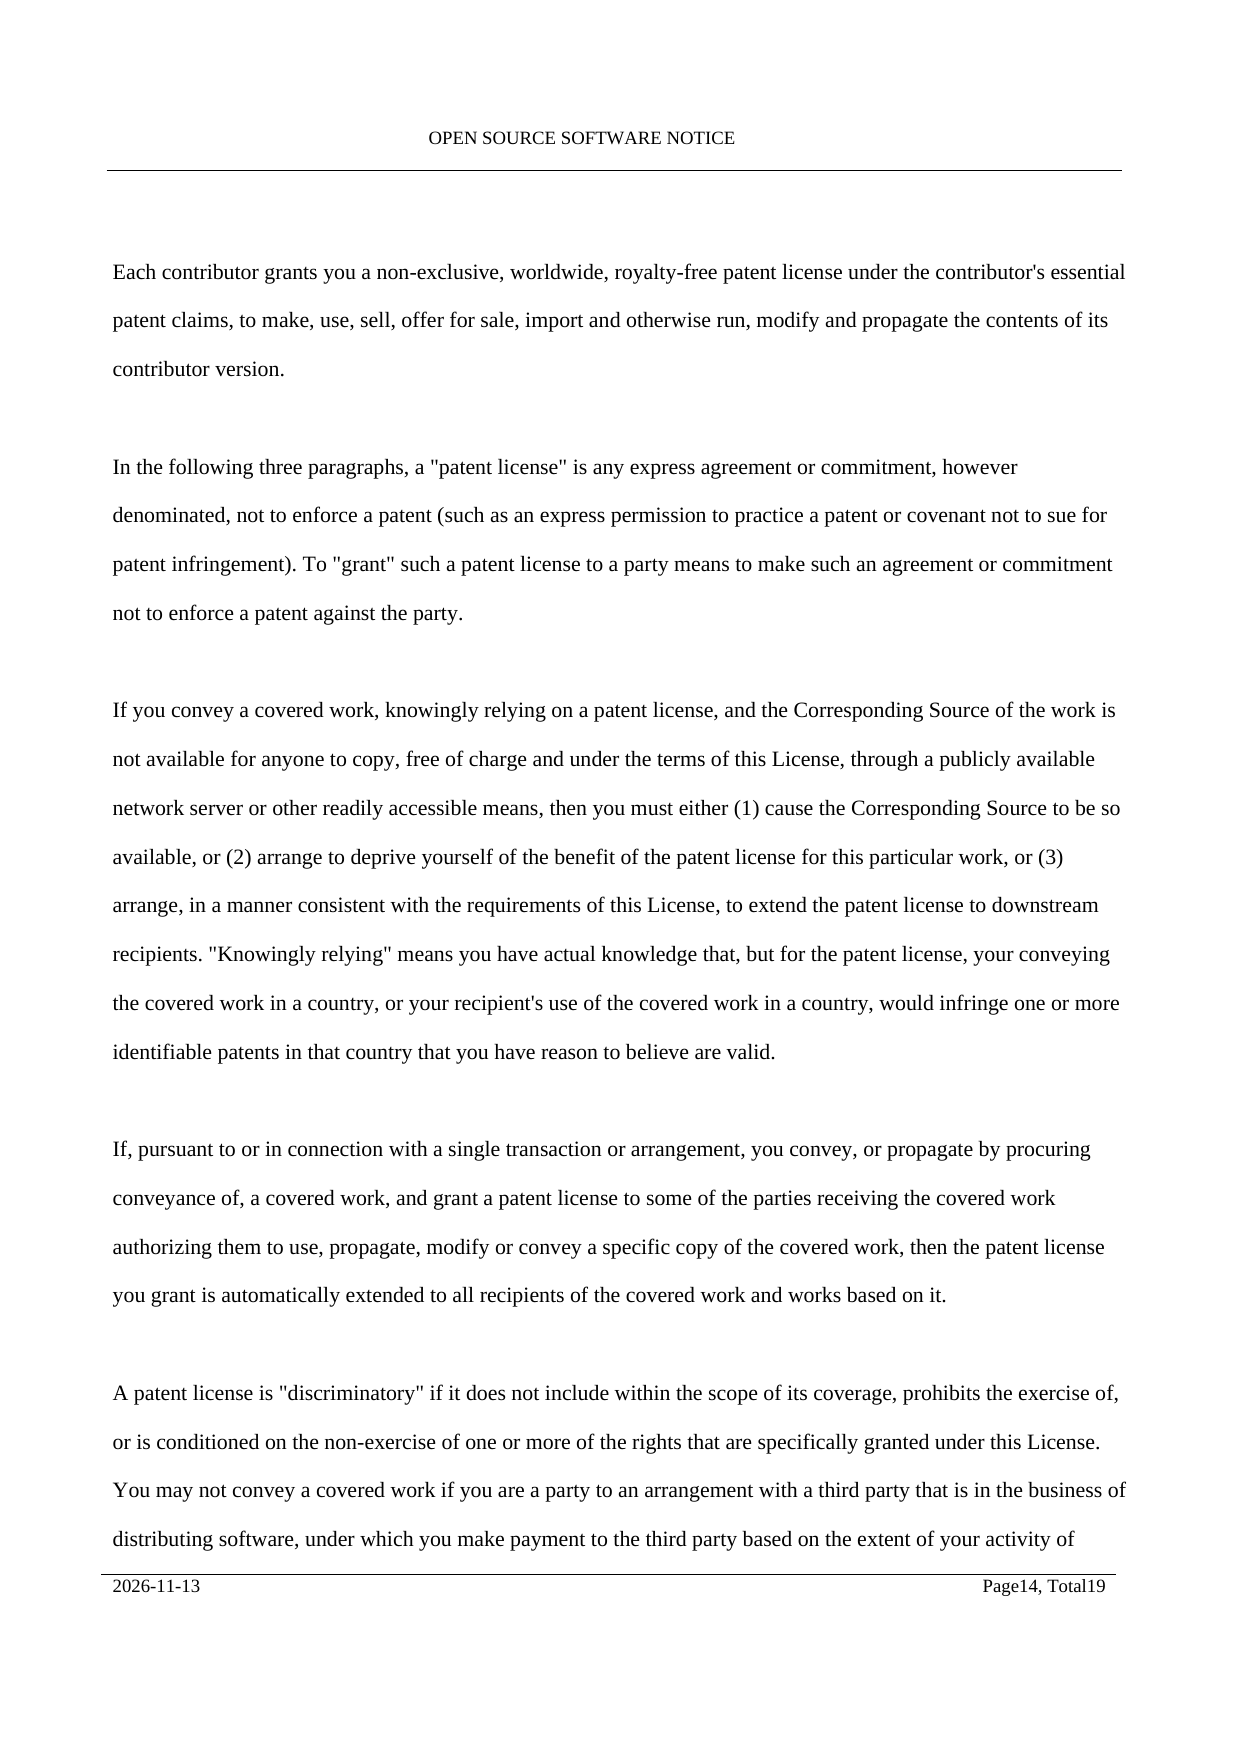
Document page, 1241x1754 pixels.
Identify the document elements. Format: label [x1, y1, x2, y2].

text [112, 206, 1128, 1555]
